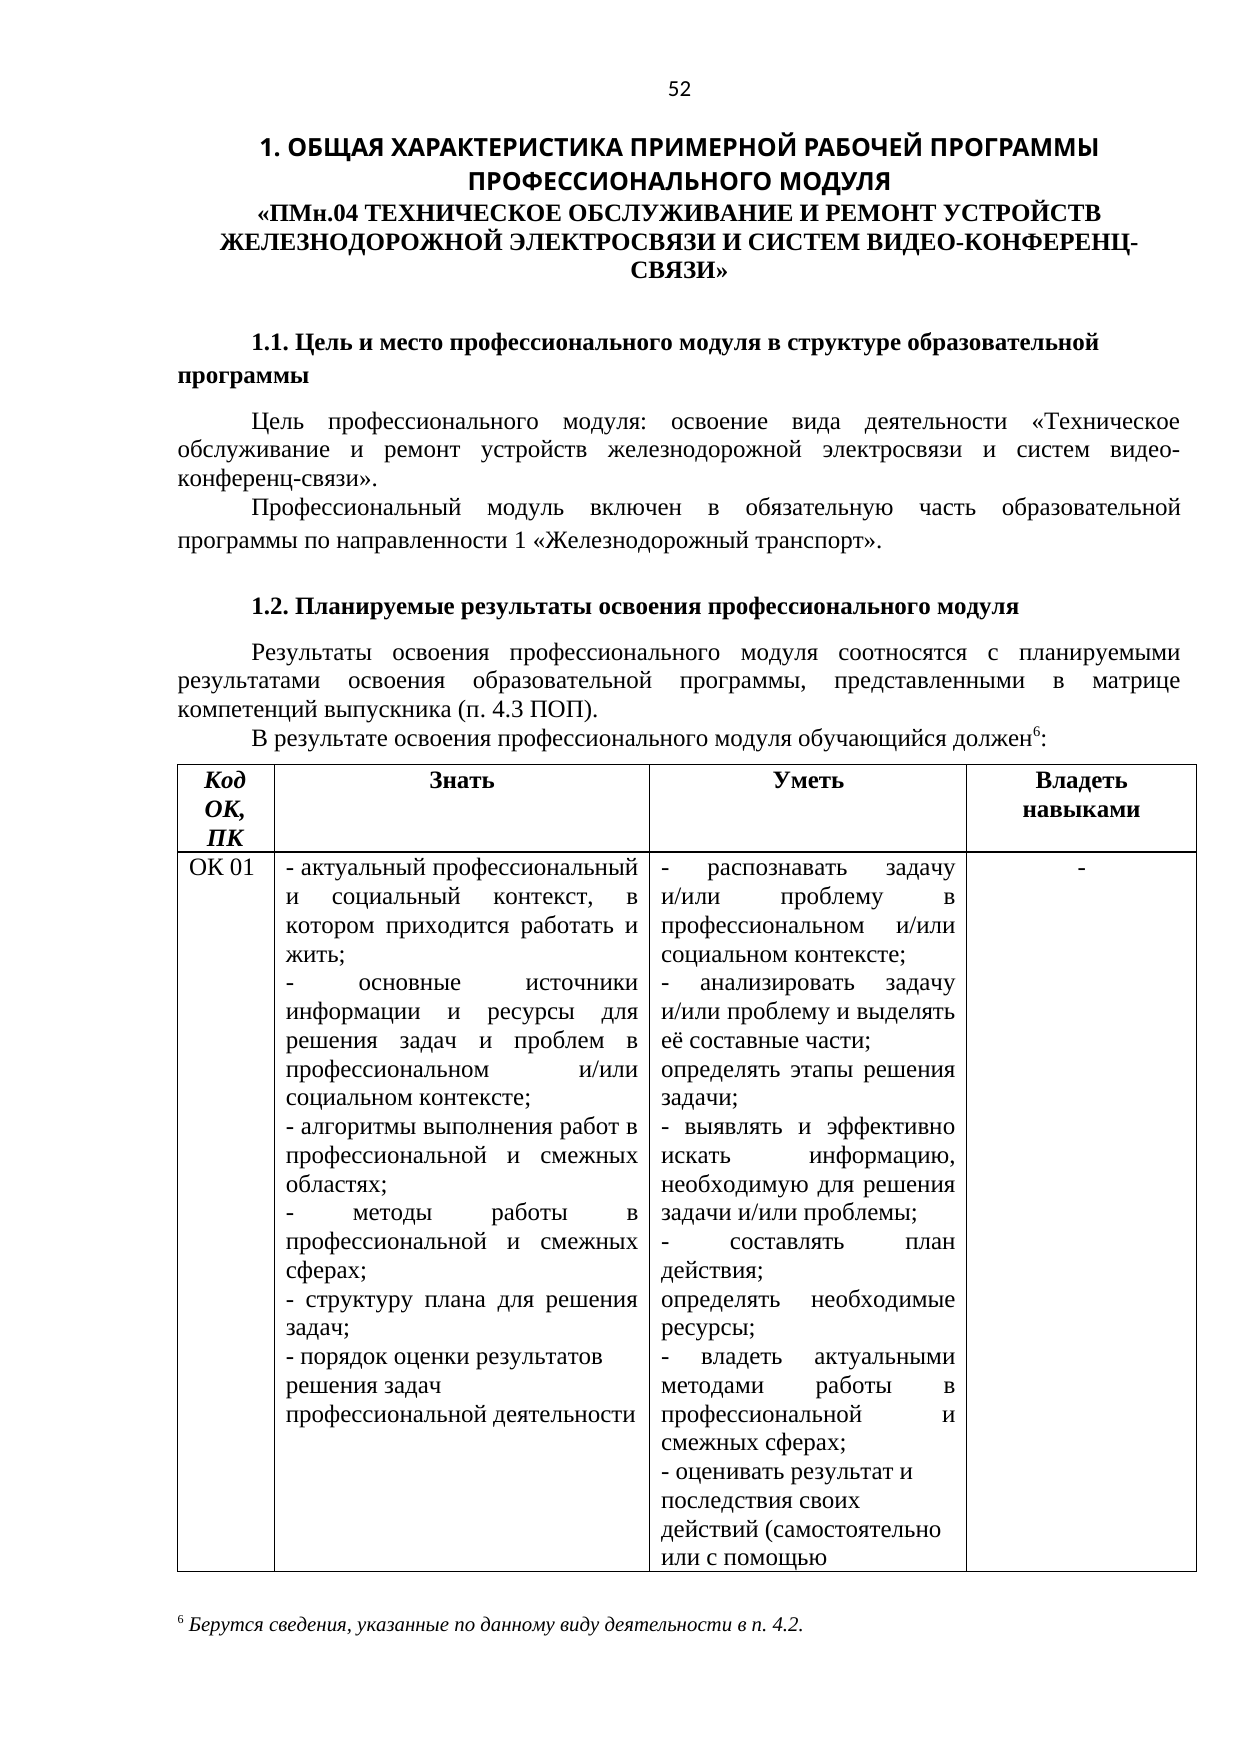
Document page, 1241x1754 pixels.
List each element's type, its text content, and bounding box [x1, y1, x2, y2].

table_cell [275, 853, 649, 1571]
text 1.2. Планируемые результаты освоения профессионального модуля [177, 591, 1181, 620]
table_cell ОК 01 [178, 853, 274, 1571]
text 1. Общая характеристика ПРИМЕРНОЙ РАБОЧЕЙ ПРОГРАММЫ ПРОФЕССИОНАЛЬНОГО МОДУЛЯ [177, 130, 1181, 198]
text Профессиональный модуль включен в обязательную часть образовательной программы по направленности 1 «Железнодорожный транспорт». [177, 492, 1181, 554]
text Результаты освоения профессионального модуля соотносятся с планируемыми результатами освоения образовательной программы, представленными в матрице компетенций выпускника (п. 4.3 ПОП). [177, 637, 1181, 723]
text 1.1. Цель и место профессионального модуля в структуре образовательной программы [177, 327, 1181, 389]
table_header Код ОК, ПК [178, 765, 274, 851]
list Цель профессионального модуля: освоение вида деятельности «Техническое обслуживание и ремонт устройств железнодорожной электросвязи и систем видео-конференц-связи». [177, 406, 1181, 492]
table_header Знать [275, 765, 649, 851]
table_header Владеть навыками [967, 765, 1196, 851]
table_cell - [967, 853, 1196, 1571]
text В результате освоения профессионального модуля обучающийся должен: [177, 723, 1181, 752]
text «ПМн.04 ТЕХНИЧЕСКОЕ ОБСЛУЖИВАНИЕ И РЕМОНТ УСТРОЙСТВ ЖЕЛЕЗНОДОРОЖНОЙ ЭЛЕКТРОСВЯЗИ И СИСТЕМ ВИДЕО-КОНФЕРЕНЦ-СВЯЗИ» [177, 198, 1181, 284]
table_header Уметь [650, 765, 966, 851]
